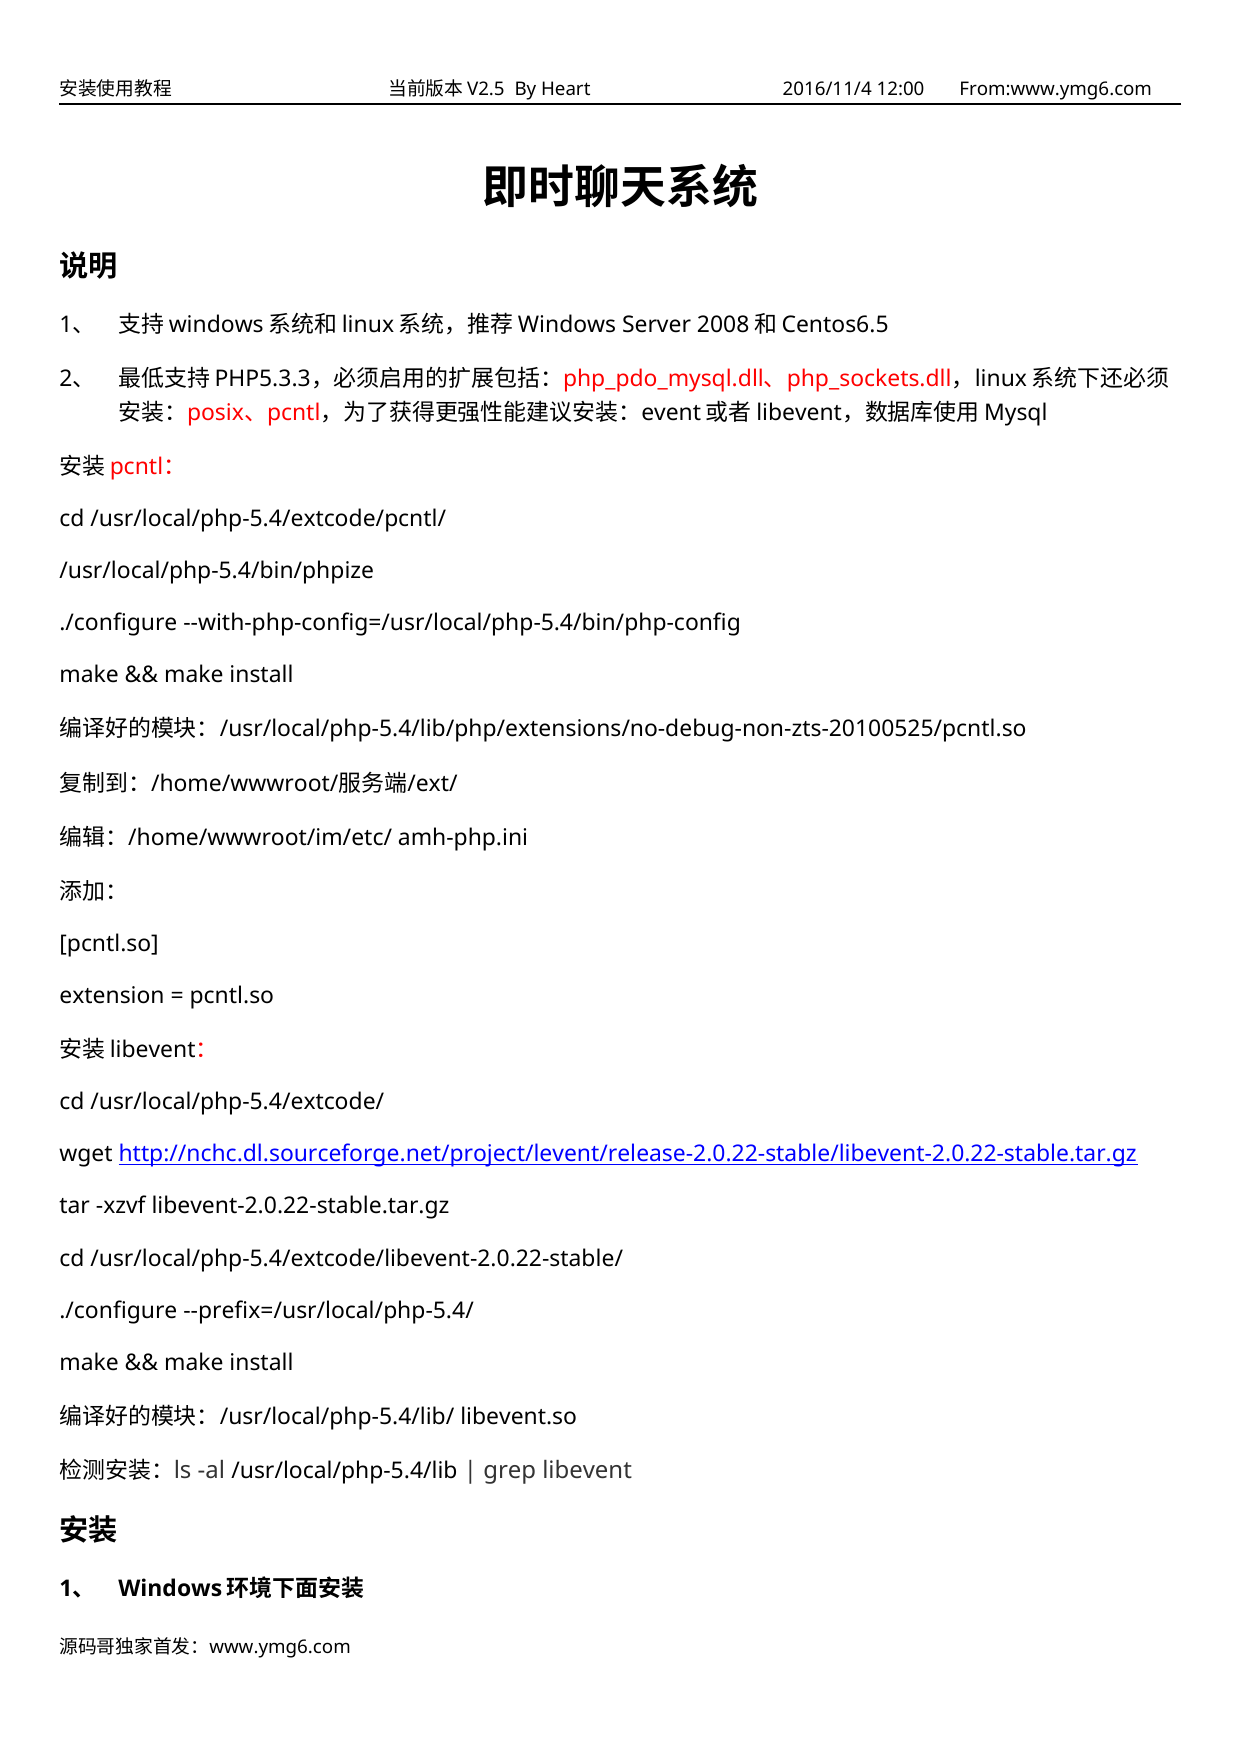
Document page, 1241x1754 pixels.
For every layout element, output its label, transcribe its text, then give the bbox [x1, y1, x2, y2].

text /usr/local/php-5.4/bin/phpize [59, 554, 1181, 585]
text wget http://nchc.dl.sourceforge.net/project/levent/release-2.0.22-stable/libevent-2.0.22-stable.tar.gz [59, 1137, 1181, 1168]
text extension = pcntl.so [59, 979, 1181, 1010]
text make && make install [59, 1346, 1181, 1377]
list 最低支持PHP5.3.3，必须启用的扩展包括：php_pdo_mysql.dll、php_sockets.dll，linux系统下还必须安装：posix、pcntl，为了获得更强性能建议安装：event或者libevent，数据库使用Mysql [59, 360, 1181, 427]
text 说明 [59, 243, 1181, 285]
text cd /usr/local/php-5.4/extcode/pcntl/ [59, 502, 1181, 533]
text 安装libevent： [59, 1031, 1181, 1064]
text 编辑：/home/wwwroot/im/etc/ amh-php.ini [59, 819, 1181, 852]
text tar -xzvf libevent-2.0.22-stable.tar.gz [59, 1189, 1181, 1221]
text cd /usr/local/php-5.4/extcode/ [59, 1085, 1181, 1116]
text 复制到：/home/wwwroot/服务端/ext/ [59, 764, 1181, 798]
text make && make install [59, 658, 1181, 689]
text 编译好的模块：/usr/local/php-5.4/lib/php/extensions/no-debug-non-zts-20100525/pcntl.so [59, 710, 1181, 744]
subtitle 即时聊天系统 [59, 151, 1181, 217]
text 安装 [59, 1506, 1181, 1548]
text cd /usr/local/php-5.4/extcode/libevent-2.0.22-stable/ [59, 1241, 1181, 1273]
text ./configure --with-php-config=/usr/local/php-5.4/bin/php-config [59, 606, 1181, 637]
text 编译好的模块：/usr/local/php-5.4/lib/ libevent.so [59, 1398, 1181, 1431]
text 安装pcntl： [59, 448, 1181, 481]
list Windows环境下面安装 [59, 1569, 1181, 1603]
text 检测安装：ls -al /usr/local/php-5.4/lib | grep libevent [59, 1452, 1181, 1485]
text 添加： [59, 873, 1181, 906]
list 支持windows系统和linux系统，推荐Windows Server 2008和Centos6.5 [59, 306, 1181, 339]
text [pcntl.so] [59, 927, 1181, 958]
text ./configure --prefix=/usr/local/php-5.4/ [59, 1293, 1181, 1325]
